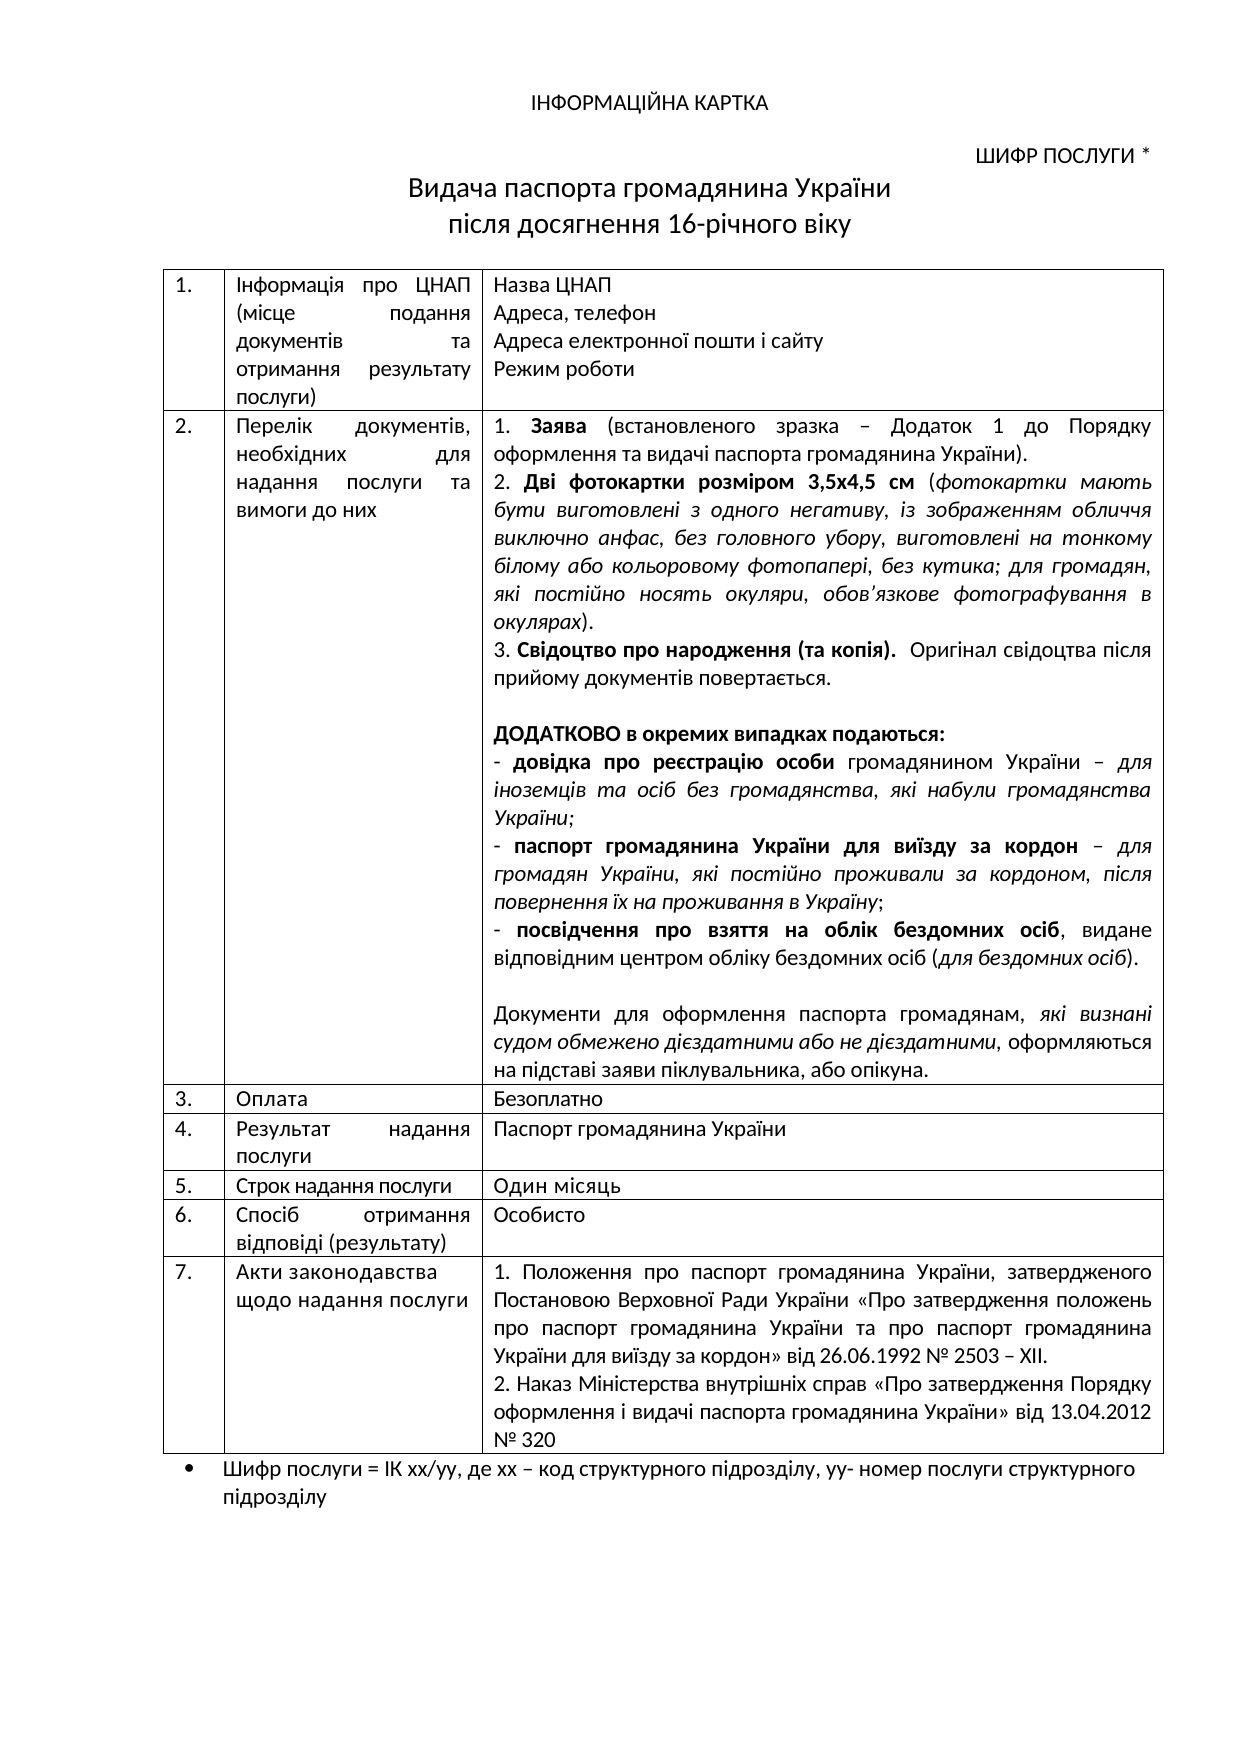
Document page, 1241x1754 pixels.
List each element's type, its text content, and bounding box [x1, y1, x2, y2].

table_cell Паспорт громадянина України [483, 1114, 1163, 1170]
text Видача паспорта громадянина України [148, 169, 1152, 205]
table_header Назва ЦНАП Адреса, телефон Адреса електронної пошти і сайту Режим роботи [483, 270, 1163, 410]
table_cell Спосіб отримання відповіді (результату) [225, 1200, 482, 1256]
list Шифр послуги = ІК хх/уу, де хх – код структурного підрозділу, уу- номер послуги структурного підрозділу [185, 1454, 1152, 1510]
table_cell Один місяць [483, 1171, 1163, 1199]
table_cell 4. [164, 1114, 224, 1170]
table_header Інформація про ЦНАП (місце подання документів та отримання результату послуги) [225, 270, 482, 410]
table_cell 1. Заява (встановленого зразка – Додаток 1 до Порядку оформлення та видачі паспорта громадянина України). 2. Дві фотокартки розміром 3,5х4,5 см (фотокартки мають бути виготовлені з одного негативу, із зображенням обличчя виключно анфас, без головного убору, виготовлені на тонкому білому або кольоровому фотопапері, без кутика; для громадян, які постійно носять окуляри, обов’язкове фотографування в окулярах). 3. Свідоцтво про народження (та копія). Оригінал свідоцтва після прийому документів повертається. ДОДАТКОВО в окремих випадках подаються: - довідка про реєстрацію особи громадянином України – для іноземців та осіб без громадянства, які набули громадянства України; - паспорт громадянина України для виїзду за кордон – для громадян України, які постійно проживали за кордоном, після повернення їх на проживання в Україну; - посвідчення про взяття на облік бездомних осіб, видане відповідним центром обліку бездомних осіб (для бездомних осіб). Документи для оформлення паспорта громадянам, які визнані судом обмежено дієздатними або не дієздатними, оформляються на підставі заяви піклувальника, або опікуна. [483, 411, 1163, 1083]
table_cell 7. [164, 1257, 224, 1453]
table_cell 2. [164, 411, 224, 1083]
text після досягнення 16-річного віку [148, 205, 1152, 241]
table_cell Строк надання послуги [225, 1171, 482, 1199]
table_cell 1. Положення про паспорт громадянина України, затвердженого Постановою Верховної Ради України «Про затвердження положень про паспорт громадянина України та про паспорт громадянина України для виїзду за кордон» від 26.06.1992 № 2503 – ХІІ. 2. Наказ Міністерства внутрішніх справ «Про затвердження Порядку оформлення і видачі паспорта громадянина України» від 13.04.2012 № 320 [483, 1257, 1163, 1453]
table_cell Особисто [483, 1200, 1163, 1256]
text ІНФОРМАЦІЙНА КАРТКА [148, 88, 1152, 117]
table_cell Перелік документів, необхідних для надання послуги та вимоги до них [225, 411, 482, 1083]
table_cell 5. [164, 1171, 224, 1199]
table_header 1. [164, 270, 224, 410]
table_cell Оплата [225, 1085, 482, 1113]
table_cell Результат надання послуги [225, 1114, 482, 1170]
table_cell 3. [164, 1085, 224, 1113]
table_cell 6. [164, 1200, 224, 1256]
table_cell Акти законодавства щодо надання послуги [225, 1257, 482, 1453]
text ШИФР ПОСЛУГИ * [148, 142, 1152, 169]
